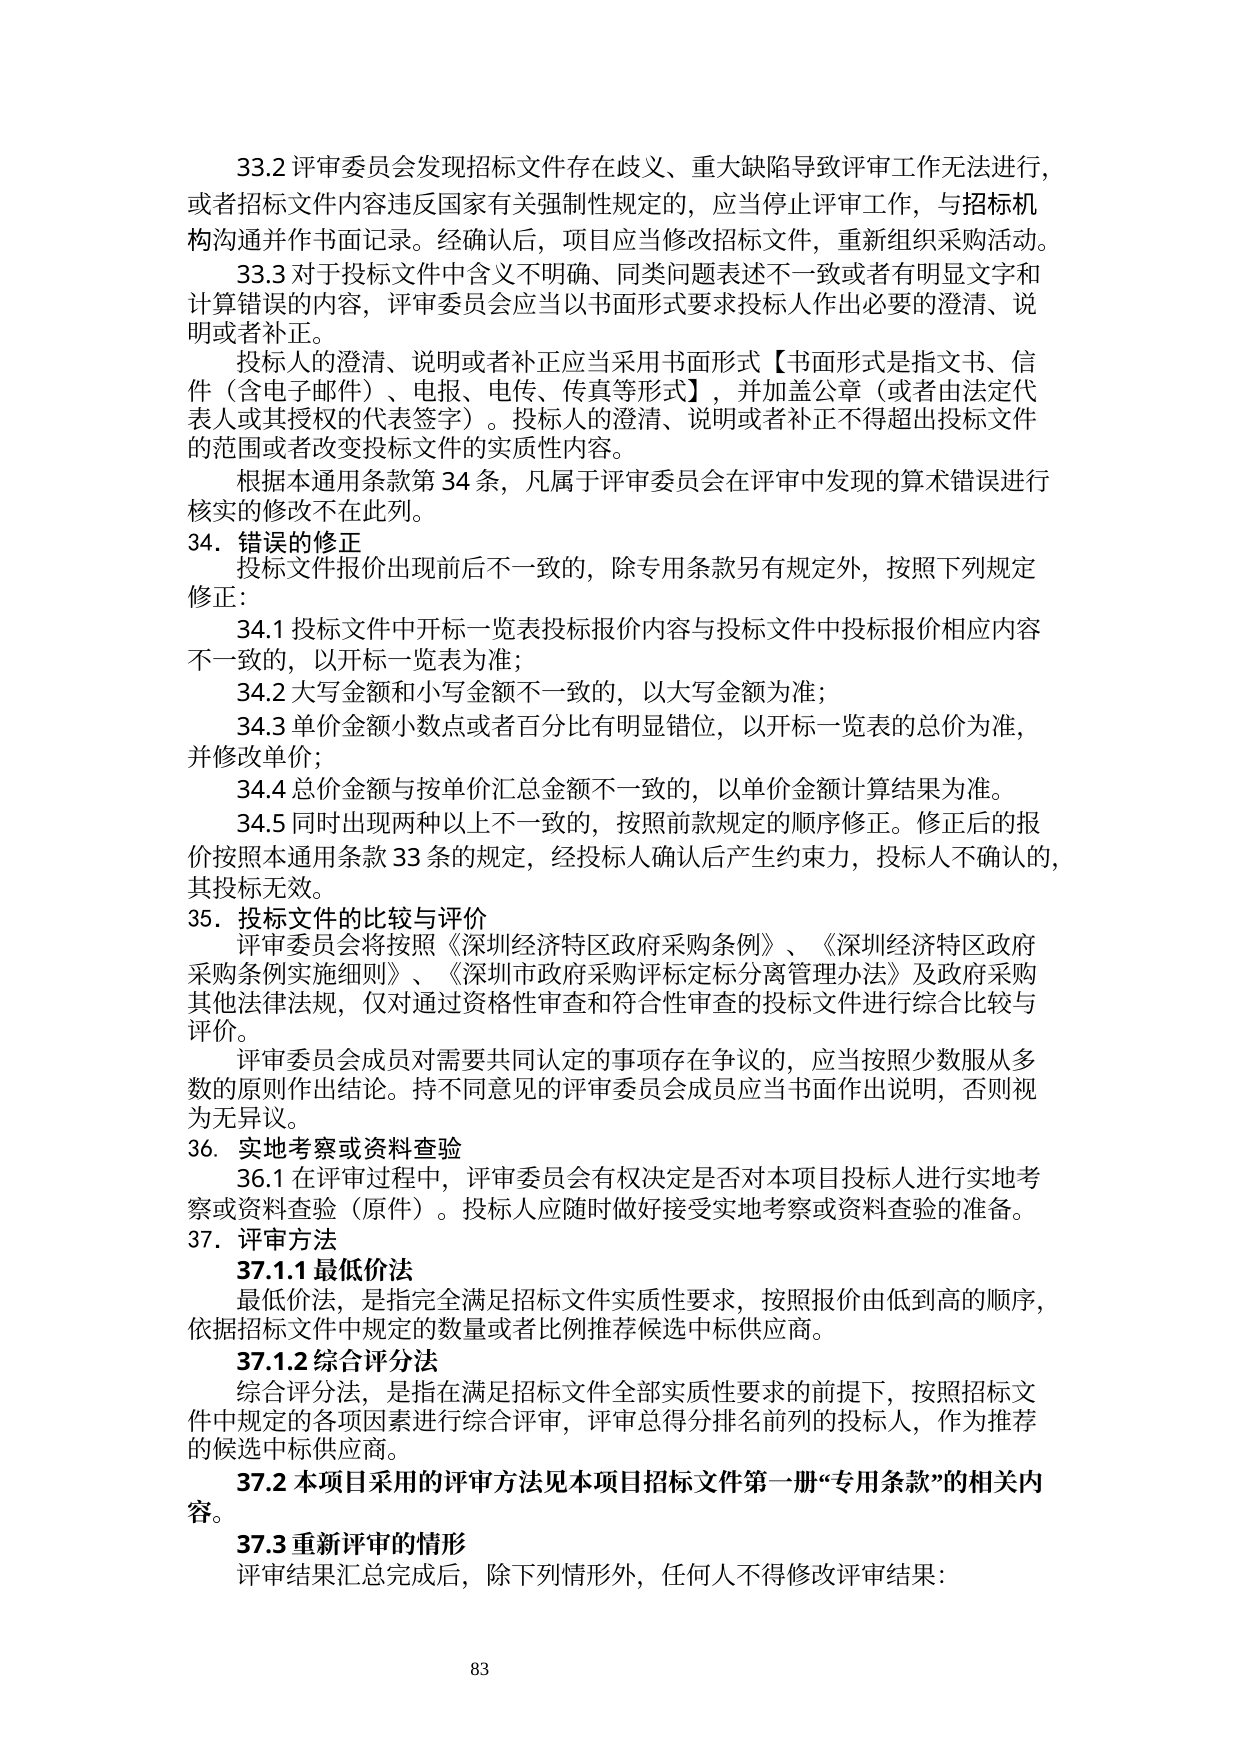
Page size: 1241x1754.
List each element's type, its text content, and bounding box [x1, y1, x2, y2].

text 34.3单价金额小数点或者百分比有明显错位，以开标一览表的总价为准，并修改单价； [187, 709, 1053, 772]
text 37．评审方法 [187, 1224, 1053, 1252]
text 37.1.1最低价法 [187, 1252, 1053, 1286]
text 35．投标文件的比较与评价 [187, 903, 1053, 931]
text 投标人的澄清、说明或者补正应当采用书面形式【书面形式是指文书、信件（含电子邮件）、电报、电传、传真等形式】，并加盖公章（或者由法定代表人或其授权的代表签字）。投标人的澄清、说明或者补正不得超出投标文件的范围或者改变投标文件的实质性内容。 [187, 348, 1053, 463]
text 37.2 本项目采用的评审方法见本项目招标文件第一册“专用条款”的相关内容。 [187, 1464, 1053, 1527]
text 34.4总价金额与按单价汇总金额不一致的，以单价金额计算结果为准。 [187, 772, 1053, 806]
text 根据本通用条款第34条，凡属于评审委员会在评审中发现的算术错误进行核实的修改不在此列。 [187, 463, 1053, 526]
text 34.2大写金额和小写金额不一致的，以大写金额为准； [187, 675, 1053, 709]
text 综合评分法，是指在满足招标文件全部实质性要求的前提下，按照招标文件中规定的各项因素进行综合评审，评审总得分排名前列的投标人，作为推荐的候选中标供应商。 [187, 1378, 1053, 1464]
text 37.1.2综合评分法 [187, 1344, 1053, 1378]
text 36. 实地考察或资料查验 [187, 1132, 1053, 1161]
text 34.1投标文件中开标一览表投标报价内容与投标文件中投标报价相应内容不一致的，以开标一览表为准； [187, 612, 1053, 675]
text 最低价法，是指完全满足招标文件实质性要求，按照报价由低到高的顺序，依据招标文件中规定的数量或者比例推荐候选中标供应商。 [187, 1286, 1053, 1344]
text 36.1在评审过程中，评审委员会有权决定是否对本项目投标人进行实地考察或资料查验（原件）。投标人应随时做好接受实地考察或资料查验的准备。 [187, 1161, 1053, 1224]
text 34．错误的修正 [187, 526, 1053, 554]
text 33.2评审委员会发现招标文件存在歧义、重大缺陷导致评审工作无法进行，或者招标文件内容违反国家有关强制性规定的，应当停止评审工作，与招标机构沟通并作书面记录。经确认后，项目应当修改招标文件，重新组织采购活动。 [187, 150, 1053, 257]
text 37.3重新评审的情形 [187, 1527, 1053, 1561]
text 34.5同时出现两种以上不一致的，按照前款规定的顺序修正。修正后的报价按照本通用条款33条的规定，经投标人确认后产生约束力，投标人不确认的，其投标无效。 [187, 806, 1053, 903]
text 评审委员会成员对需要共同认定的事项存在争议的，应当按照少数服从多数的原则作出结论。持不同意见的评审委员会成员应当书面作出说明，否则视为无异议。 [187, 1046, 1053, 1132]
text 评审委员会将按照《深圳经济特区政府采购条例》、《深圳经济特区政府采购条例实施细则》、《深圳市政府采购评标定标分离管理办法》及政府采购其他法律法规，仅对通过资格性审查和符合性审查的投标文件进行综合比较与评价。 [187, 931, 1053, 1046]
text 33.3对于投标文件中含义不明确、同类问题表述不一致或者有明显文字和计算错误的内容，评审委员会应当以书面形式要求投标人作出必要的澄清、说明或者补正。 [187, 257, 1053, 348]
text 评审结果汇总完成后，除下列情形外，任何人不得修改评审结果： [187, 1561, 1053, 1590]
text 投标文件报价出现前后不一致的，除专用条款另有规定外，按照下列规定修正： [187, 554, 1053, 612]
